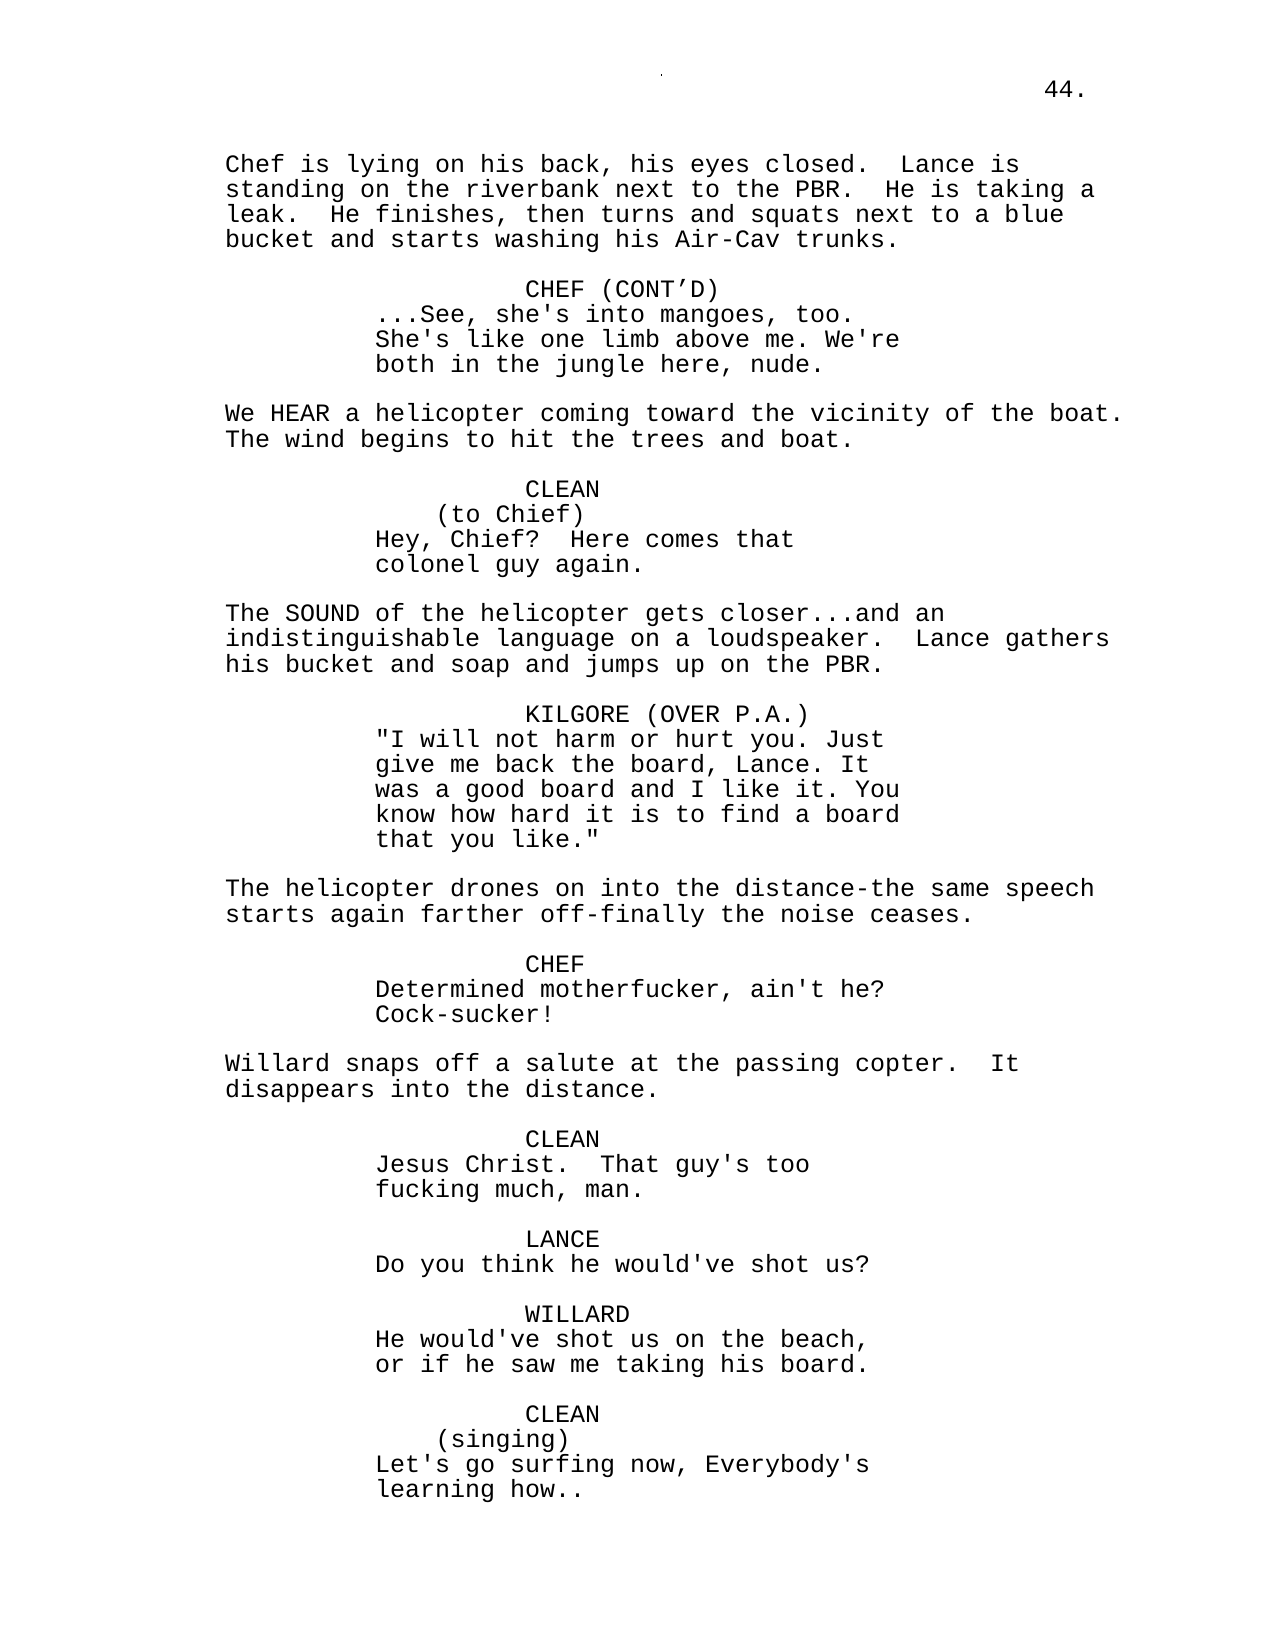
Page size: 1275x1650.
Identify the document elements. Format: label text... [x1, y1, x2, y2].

text CHEF (CONT’D) [525, 277, 1135, 302]
text know how hard it is to find a board [375, 802, 1135, 827]
text CLEAN [525, 477, 1135, 502]
text learning how.. [375, 1477, 1135, 1502]
text (to Chief) [435, 502, 1135, 527]
text 44. [1044, 77, 1135, 102]
text Cock-sucker! [375, 1002, 1135, 1027]
text WILLARD [525, 1302, 1135, 1327]
text Determined motherfucker, ain't he? [375, 977, 1135, 1002]
text CHEF [525, 952, 1135, 977]
text CLEAN [525, 1127, 1135, 1152]
text "I will not harm or hurt you. Just [375, 727, 1135, 752]
text or if he saw me taking his board. [375, 1352, 1135, 1377]
text CLEAN [525, 1402, 1135, 1427]
text KILGORE (OVER P.A.) [525, 702, 1135, 727]
text We HEAR a helicopter coming toward the vicinity of the boat. The wind begins to hit the trees and boat. [225, 402, 1135, 452]
text Chef is lying on his back, his eyes closed. Lance is standing on the riverbank next to the PBR. He is taking a leak. He finishes, then turns and squats next to a blue bucket and starts washing his Air-Cav trunks. [225, 152, 1110, 252]
text She's like one limb above me. We're [375, 327, 1135, 352]
text Hey, Chief? Here comes that [375, 527, 1135, 552]
text The SOUND of the helicopter gets closer...and an indistinguishable language on a loudspeaker. Lance gathers his bucket and soap and jumps up on the PBR. [225, 602, 1125, 677]
text Willard snaps off a salute at the passing copter. It disappears into the distance. [225, 1052, 1035, 1102]
text LANCE [525, 1227, 1135, 1252]
text both in the jungle here, nude. [375, 352, 1135, 377]
text ...See, she's into mangoes, too. [375, 302, 1135, 327]
text give me back the board, Lance. It [375, 752, 1135, 777]
text The helicopter drones on into the distance-the same speech starts again farther off-finally the noise ceases. [225, 877, 1110, 927]
text Do you think he would've shot us? [375, 1252, 1135, 1277]
text Let's go surfing now, Everybody's [375, 1452, 1135, 1477]
text He would've shot us on the beach, [375, 1327, 1135, 1352]
text colonel guy again. [375, 552, 1135, 577]
text (singing) [435, 1427, 1135, 1452]
text Jesus Christ. That guy's too [375, 1152, 1135, 1177]
text was a good board and I like it. You [375, 777, 1135, 802]
text that you like." [375, 827, 1135, 852]
text fucking much, man. [375, 1177, 1135, 1202]
